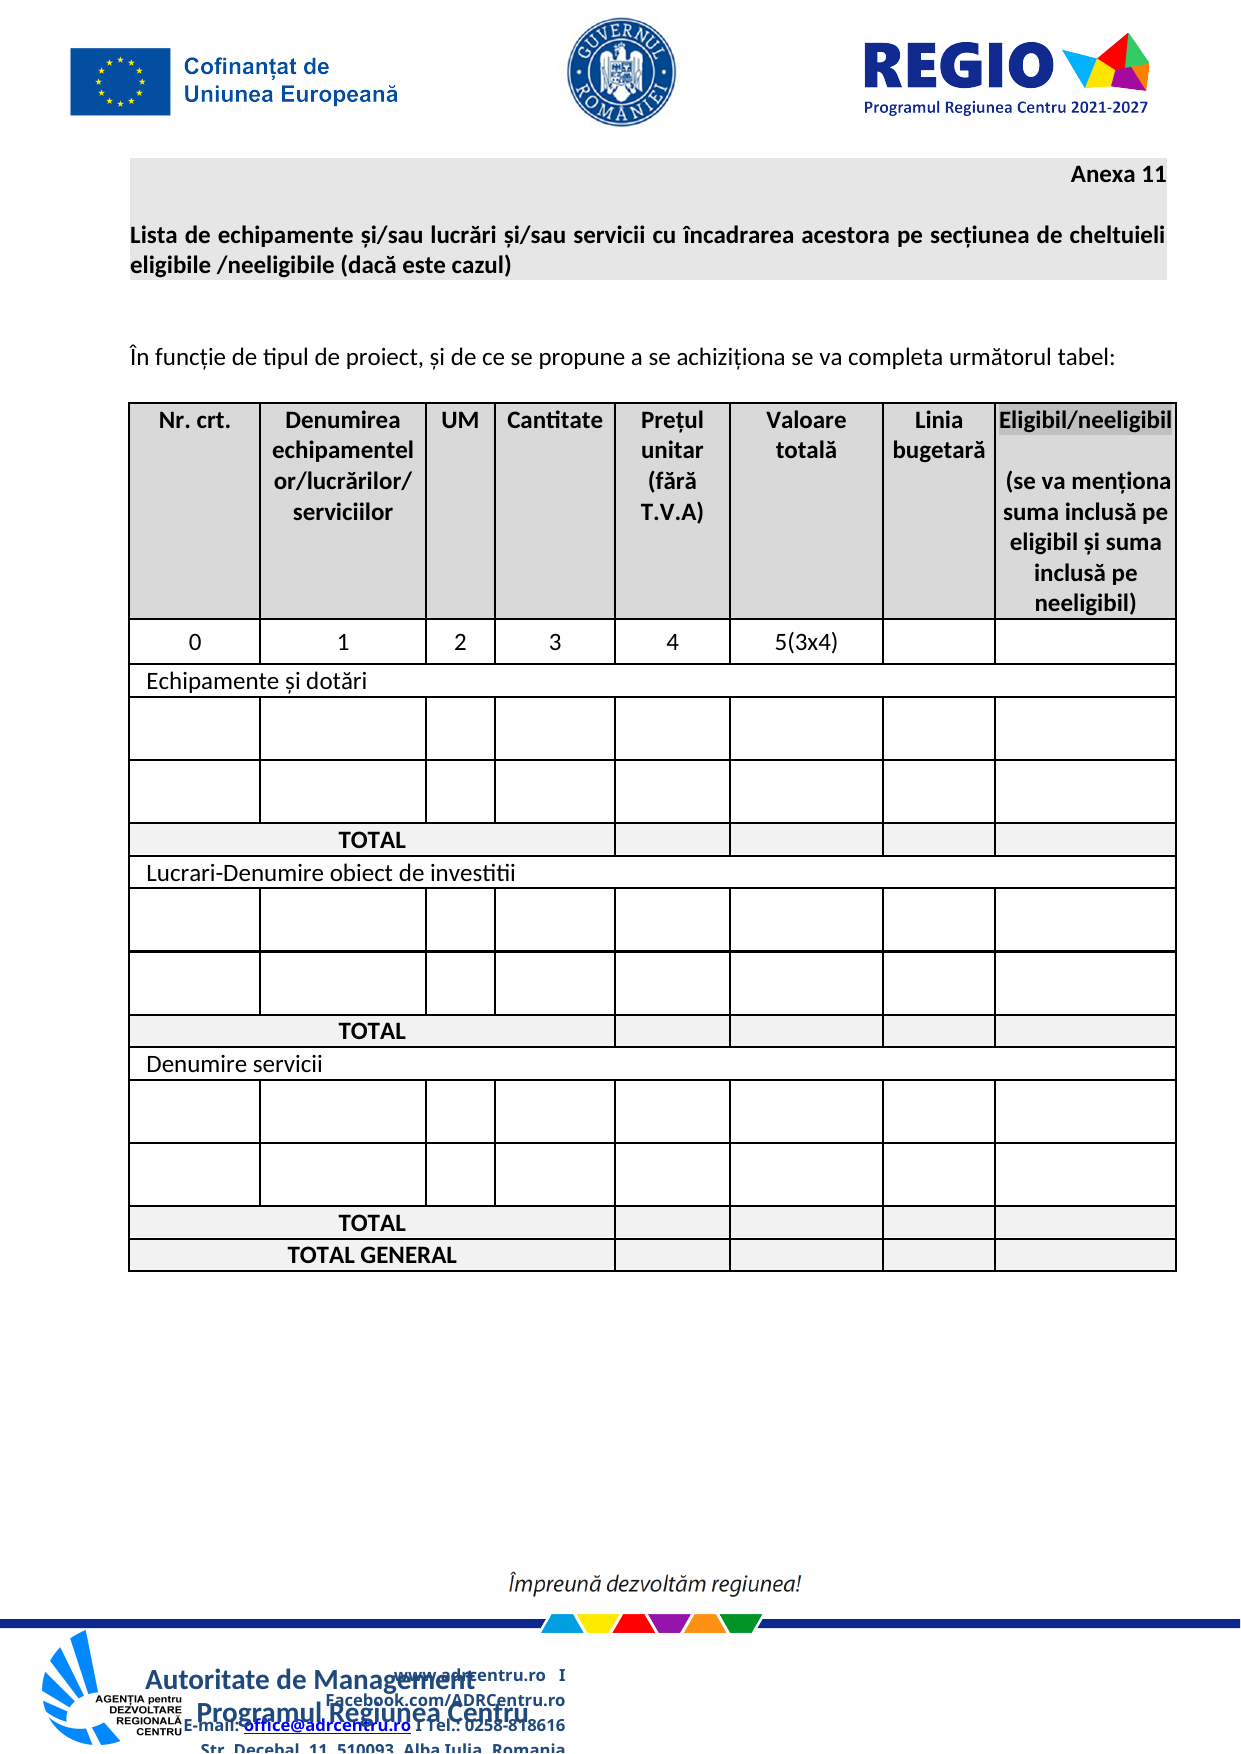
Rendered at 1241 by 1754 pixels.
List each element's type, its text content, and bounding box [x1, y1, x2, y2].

table_cell [130, 1081, 259, 1142]
table_cell [884, 824, 994, 854]
table_cell [261, 889, 425, 950]
table_cell [996, 1016, 1175, 1046]
table_cell [996, 889, 1175, 950]
table_cell [427, 953, 494, 1013]
table_cell [996, 824, 1175, 854]
text În funcție de tipul de proiect, şi de ce se propune a se achiziționa se va completa următorul tabel: [130, 341, 1167, 372]
table_cell TOTAL [130, 1207, 614, 1237]
table_cell [996, 620, 1175, 663]
table_cell [496, 953, 614, 1013]
table_cell [884, 1240, 994, 1270]
table_cell [616, 761, 729, 822]
table_cell [130, 761, 259, 822]
table_cell [616, 889, 729, 950]
table_header Prețul unitar (fără T.V.A) [616, 404, 729, 618]
table_cell 3 [496, 620, 614, 663]
table_cell 2 [427, 620, 494, 663]
table_cell 4 [616, 620, 729, 663]
table_cell [616, 1144, 729, 1205]
table_cell [261, 761, 425, 822]
table_cell [130, 1144, 259, 1205]
table_cell [130, 953, 259, 1013]
table_cell [884, 1207, 994, 1237]
table_cell [884, 1081, 994, 1142]
table_cell [996, 1144, 1175, 1205]
table_cell [731, 824, 882, 854]
table_cell [427, 698, 494, 759]
table_cell Lucrari-Denumire obiect de investitii [130, 857, 1175, 887]
table_cell [731, 1240, 882, 1270]
table_cell [884, 620, 994, 663]
table_cell [496, 1081, 614, 1142]
table_cell [616, 698, 729, 759]
table_header Denumirea echipamentelor/lucrărilor/ serviciilor [261, 404, 425, 618]
table_cell [996, 1207, 1175, 1237]
table_cell Denumire servicii [130, 1048, 1175, 1079]
table_cell 0 [130, 620, 259, 663]
list Lista de echipamente și/sau lucrări și/sau servicii cu încadrarea acestora pe secțiunea de cheltuieli eligibile /neeligibile (dacă este cazul) [130, 219, 1167, 280]
table_cell [731, 1016, 882, 1046]
table_cell [616, 1016, 729, 1046]
picture [547, 0, 692, 145]
table_cell [731, 698, 882, 759]
table_header Linia bugetară [884, 404, 994, 618]
table_header Nr. crt. [130, 404, 259, 618]
table_cell [616, 1081, 729, 1142]
table_cell [261, 953, 425, 1013]
table_cell [884, 889, 994, 950]
table_cell [130, 889, 259, 950]
table_cell [261, 1144, 425, 1205]
table_cell [884, 1016, 994, 1046]
table_cell [996, 1081, 1175, 1142]
table_header UM [427, 404, 494, 618]
table_cell [731, 1081, 882, 1142]
table_cell [884, 953, 994, 1013]
table_cell TOTAL [130, 824, 614, 854]
table_cell [427, 1144, 494, 1205]
table_cell [616, 824, 729, 854]
table_cell [496, 1144, 614, 1205]
table_cell 1 [261, 620, 425, 663]
picture [0, 1614, 550, 1745]
table_header Eligibil/neeligibil (se va menționa suma inclusă pe eligibil şi suma inclusă pe neeligibil) [996, 404, 1175, 618]
table_cell [427, 1081, 494, 1142]
table_cell 5(3x4) [731, 620, 882, 663]
table_cell [427, 889, 494, 950]
picture [66, 45, 425, 120]
table_cell [731, 1144, 882, 1205]
picture [574, 1614, 1241, 1633]
picture [864, 33, 1150, 116]
table_cell [496, 761, 614, 822]
table_cell [616, 1240, 729, 1270]
table_cell [731, 889, 882, 950]
table_cell [731, 761, 882, 822]
table_cell [261, 1081, 425, 1142]
table_cell [996, 1240, 1175, 1270]
table_cell [996, 761, 1175, 822]
table_cell [884, 698, 994, 759]
table_cell [731, 1207, 882, 1237]
table_header Valoare totală [731, 404, 882, 618]
picture [495, 1571, 814, 1597]
list Anexa 11 [130, 158, 1167, 188]
table_header Cantitate [496, 404, 614, 618]
table_cell [427, 761, 494, 822]
table_cell [130, 698, 259, 759]
table_cell [884, 1144, 994, 1205]
table_cell [731, 953, 882, 1013]
table_cell [496, 698, 614, 759]
table_cell [996, 698, 1175, 759]
table_cell [616, 1207, 729, 1237]
table_cell [884, 761, 994, 822]
table_cell [616, 953, 729, 1013]
table_cell TOTAL [130, 1016, 614, 1046]
table_cell [496, 889, 614, 950]
table_cell [261, 698, 425, 759]
table_cell Echipamente și dotări [130, 665, 1175, 696]
table_cell TOTAL GENERAL [130, 1240, 614, 1270]
table_cell [996, 953, 1175, 1013]
